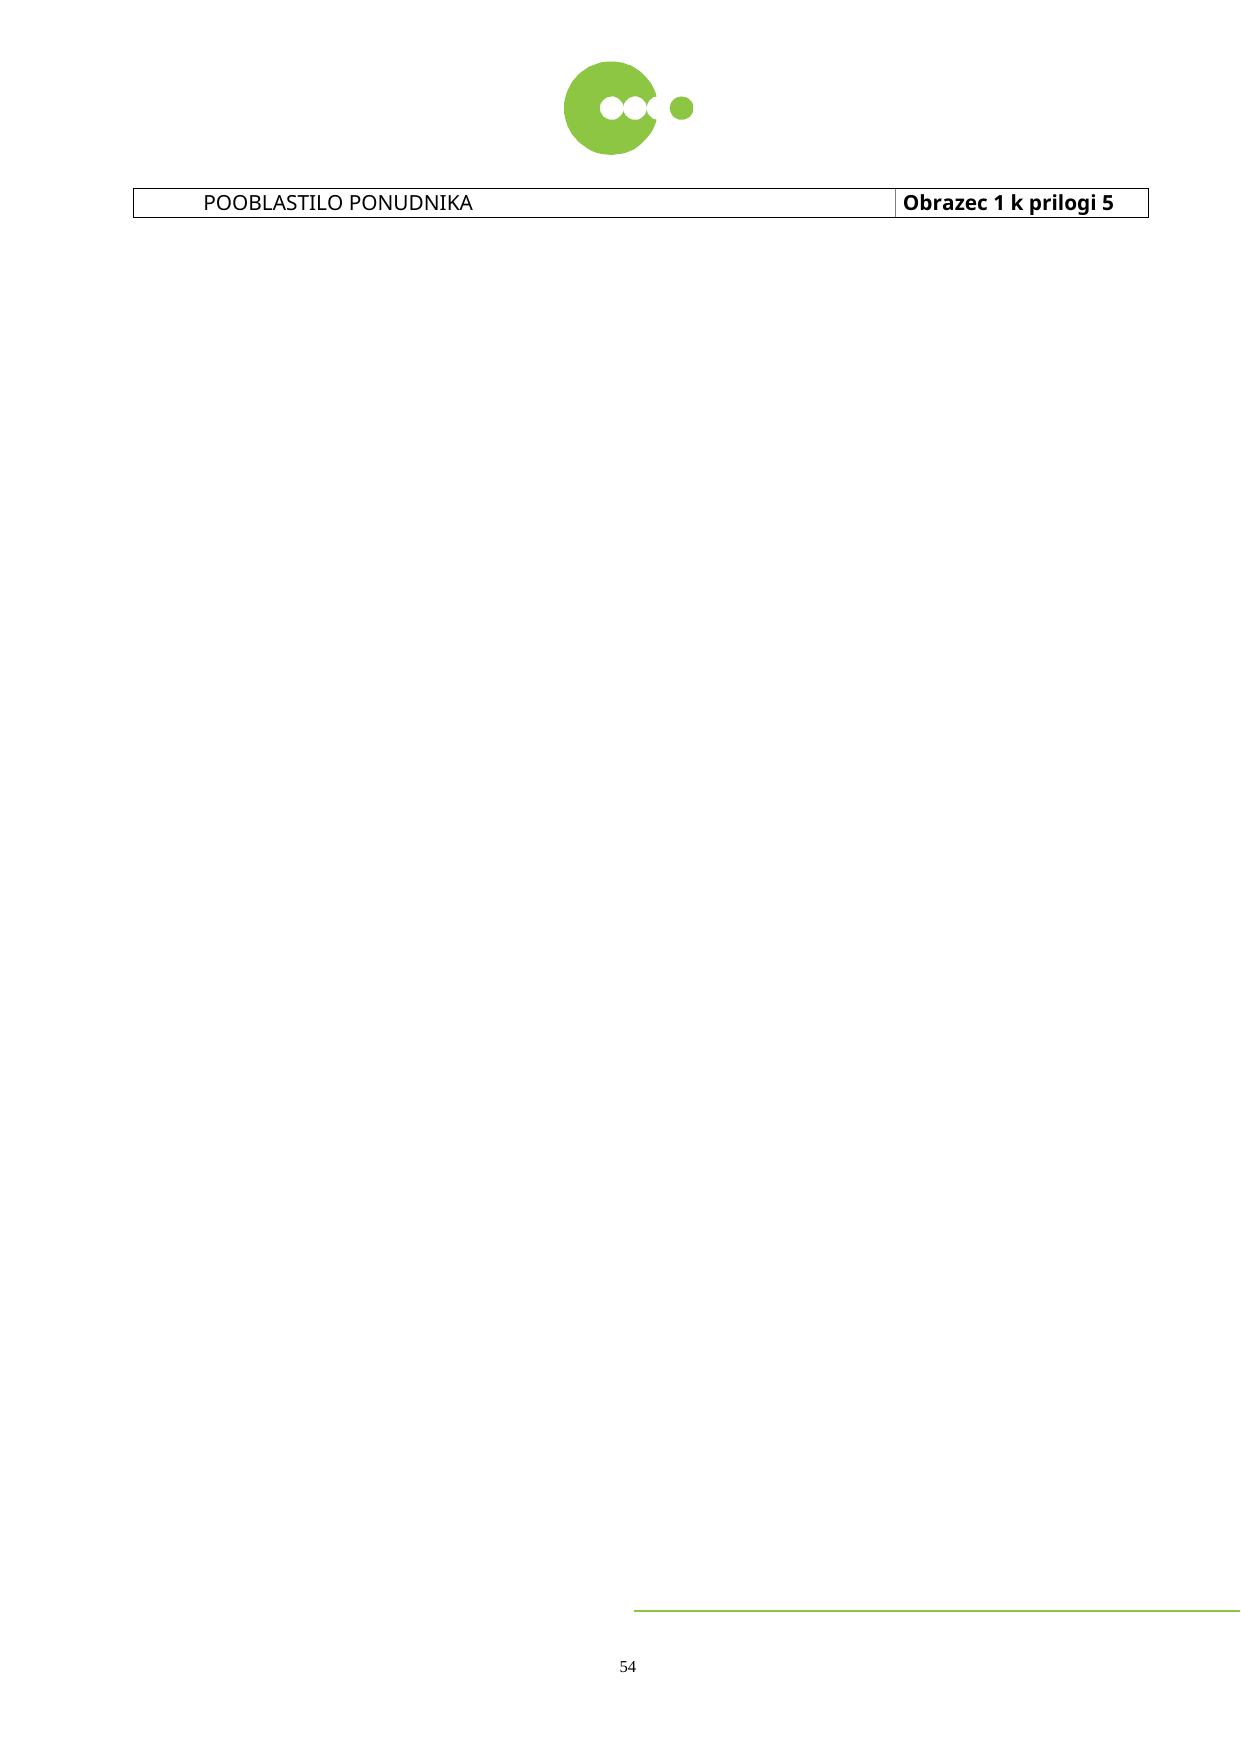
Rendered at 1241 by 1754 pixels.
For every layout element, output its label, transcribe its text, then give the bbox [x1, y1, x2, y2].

table_header [134, 189, 196, 217]
table_header POOBLASTILO PONUDNIKA [196, 189, 895, 217]
table_header Obrazec 1 k prilogi 5 [896, 189, 1148, 217]
